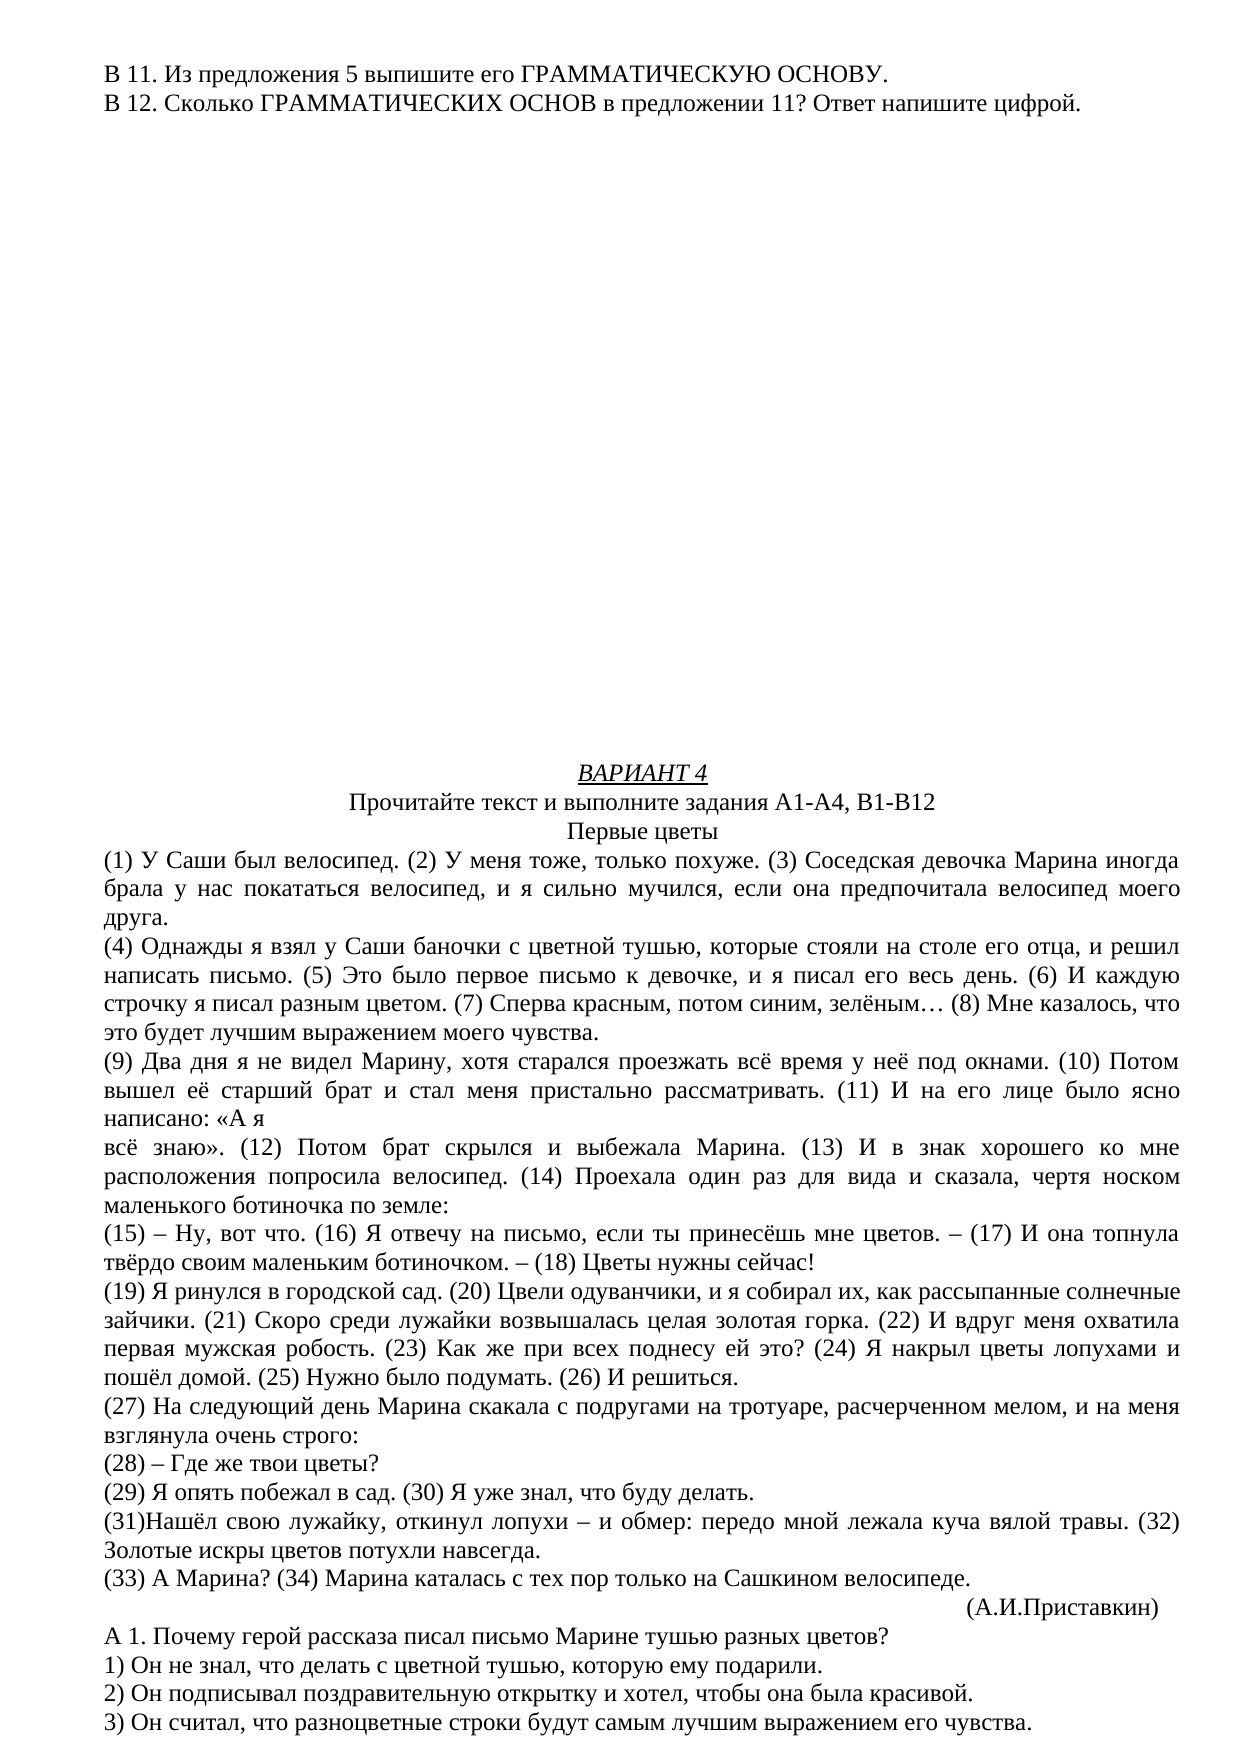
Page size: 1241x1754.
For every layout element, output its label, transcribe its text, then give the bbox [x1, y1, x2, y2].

text всё знаю». (12) Потом брат скрылся и выбежала Марина. (13) И в знак хорошего ко мне расположения попросила велосипед. (14) Проехала один раз для вида и сказала, чертя носком маленького ботиночка по земле: [103, 1132, 1181, 1218]
text (28) – Где же твои цветы? [103, 1448, 1181, 1477]
text 2) Он подписывал поздравительную открытку и хотел, чтобы она была красивой. [103, 1678, 1181, 1707]
text (1) У Саши был велосипед. (2) У меня тоже, только похуже. (3) Соседская девочка Марина иногда брала у нас покататься велосипед, и я сильно мучился, если она предпочитала велосипед моего друга. [103, 845, 1181, 931]
text (4) Однажды я взял у Саши баночки с цветной тушью, которые стояли на столе его отца, и решил написать письмо. (5) Это было первое письмо к девочке, и я писал его весь день. (6) И каждую строчку я писал разным цветом. (7) Сперва красным, потом синим, зелёным… (8) Мне казалось, что это будет лучшим выражением моего чувства. [103, 931, 1181, 1046]
text В 11. Из предложения 5 выпишите его ГРАММАТИЧЕСКУЮ ОСНОВУ. [103, 59, 1181, 88]
text В 12. Сколько ГРАММАТИЧЕСКИХ ОСНОВ в предложении 11? Ответ напишите цифрой. [103, 88, 1181, 117]
text (31)Нашёл свою лужайку, откинул лопухи – и обмер: передо мной лежала куча вялой травы. (32) Золотые искры цветов потухли навсегда. [103, 1506, 1181, 1563]
text (9) Два дня я не видел Марину, хотя старался проезжать всё время у неё под окнами. (10) Потом вышел её старший брат и стал меня пристально рассматривать. (11) И на его лице было ясно написано: «А я [103, 1046, 1181, 1132]
text Прочитайте текст и выполните задания А1-А4, В1-В12 [103, 787, 1181, 816]
text (33) А Марина? (34) Марина каталась с тех пор только на Сашкином велосипеде. [103, 1563, 1181, 1592]
text (27) На следующий день Марина скакала с подругами на тротуаре, расчерченном мелом, и на меня взглянула очень строго: [103, 1391, 1181, 1448]
text (А.И.Приставкин) [103, 1592, 1181, 1621]
text ВАРИАНТ 4 [103, 758, 1181, 787]
text 1) Он не знал, что делать с цветной тушью, которую ему подарили. [103, 1650, 1181, 1678]
text 3) Он считал, что разноцветные строки будут самым лучшим выражением его чувства. [103, 1707, 1181, 1736]
text (29) Я опять побежал в сад. (30) Я уже знал, что буду делать. [103, 1477, 1181, 1506]
text А 1. Почему герой рассказа писал письмо Марине тушью разных цветов? [103, 1621, 1181, 1650]
text (19) Я ринулся в городской сад. (20) Цвели одуванчики, и я собирал их, как рассыпанные солнечные зайчики. (21) Скоро среди лужайки возвышалась целая золотая горка. (22) И вдруг меня охватила первая мужская робость. (23) Как же при всех поднесу ей это? (24) Я накрыл цветы лопухами и пошёл домой. (25) Нужно было подумать. (26) И решиться. [103, 1276, 1181, 1391]
text (15) – Ну, вот что. (16) Я отвечу на письмо, если ты принесёшь мне цветов. – (17) И она топнула твёрдо своим маленьким ботиночком. – (18) Цветы нужны сейчас! [103, 1218, 1181, 1276]
text Первые цветы [103, 816, 1181, 845]
